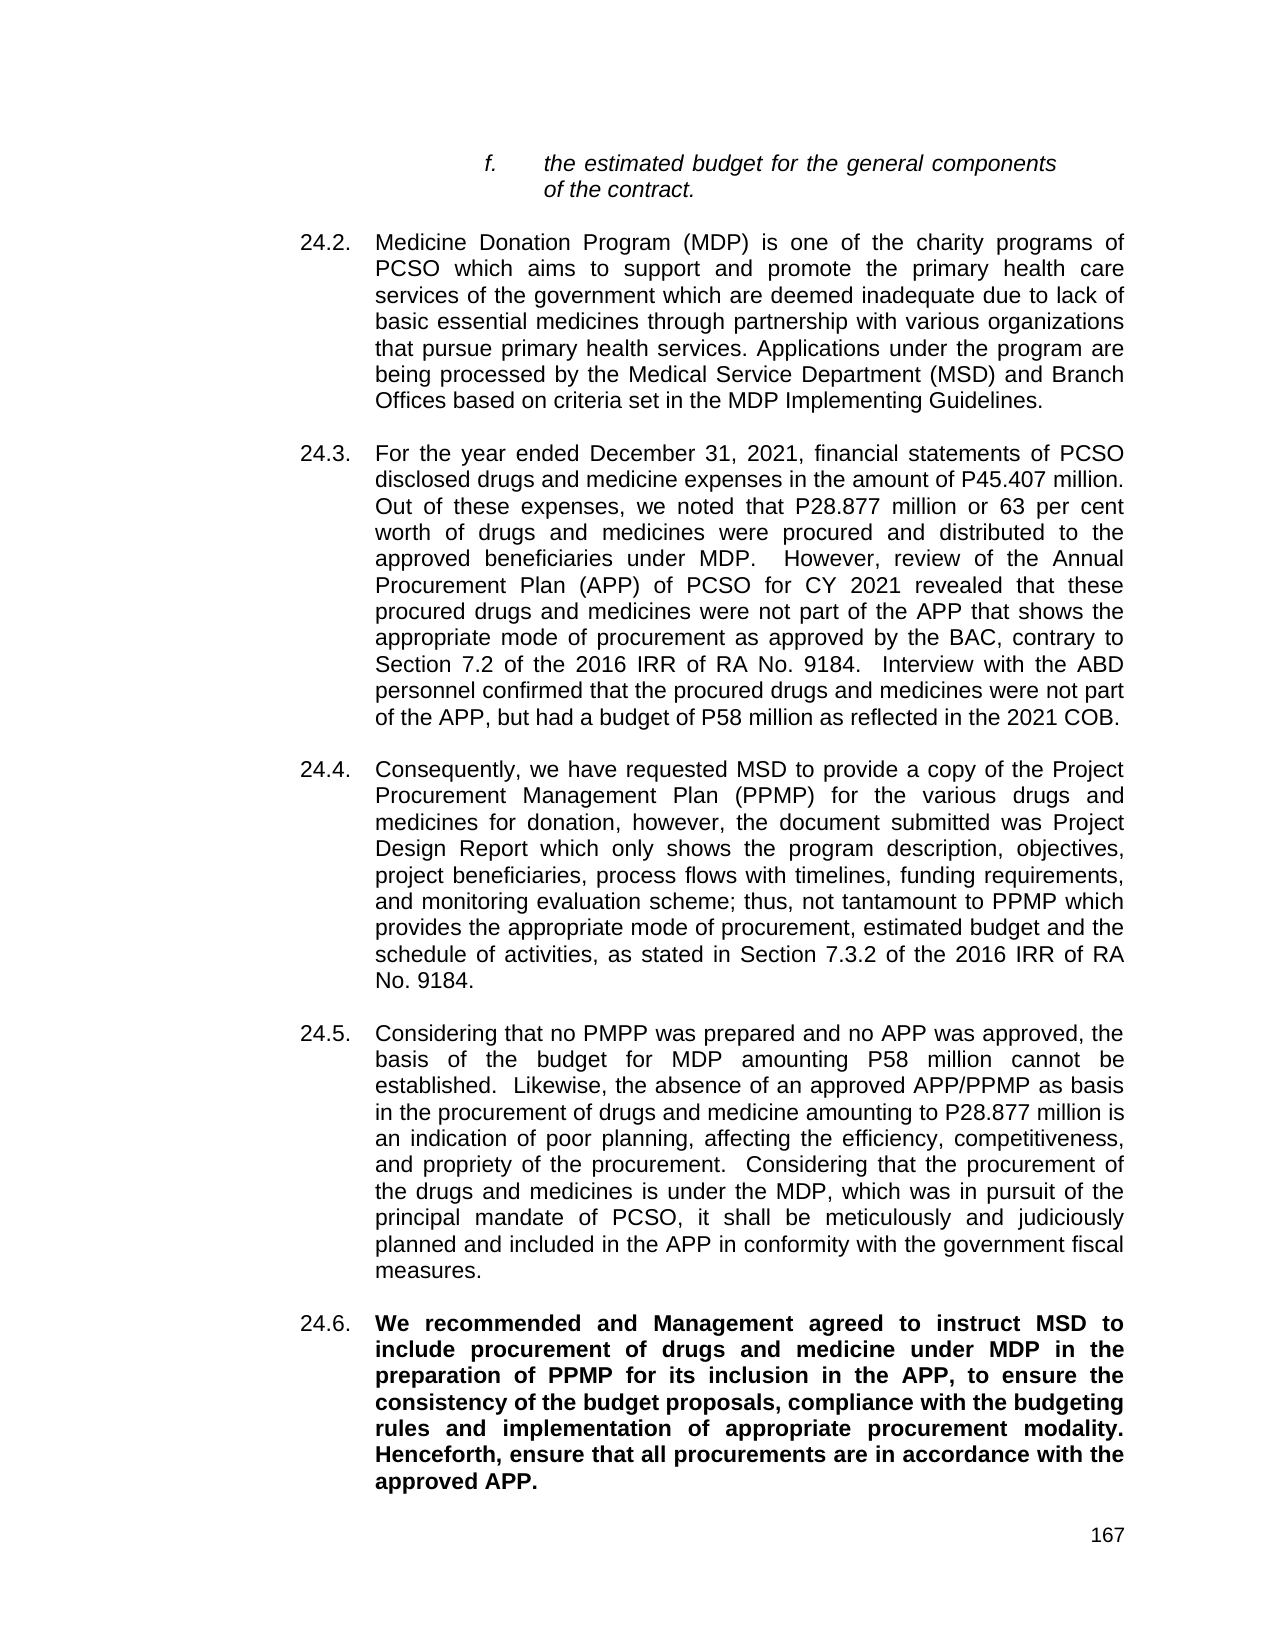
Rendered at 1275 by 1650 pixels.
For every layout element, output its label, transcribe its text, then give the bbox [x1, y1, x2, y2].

list Consequently, we have requested MSD to provide a copy of the Project Procurement Management Plan (PPMP) for the various drugs and medicines for donation, however, the document submitted was Project Design Report which only shows the program description, objectives, project beneficiaries, process flows with timelines, funding requirements, and monitoring evaluation scheme; thus, not tantamount to PPMP which provides the appropriate mode of procurement, estimated budget and the schedule of activities, as stated in Section 7.3.2 of the 2016 IRR of RA No. 9184. [300, 756, 1125, 993]
list Medicine Donation Program (MDP) is one of the charity programs of PCSO which aims to support and promote the primary health care services of the government which are deemed inadequate due to lack of basic essential medicines through partnership with various organizations that pursue primary health services. Applications under the program are being processed by the Medical Service Department (MSD) and Branch Offices based on criteria set in the MDP Implementing Guidelines. [300, 229, 1125, 413]
text f. the estimated budget for the general components of the contract. [478, 150, 1059, 203]
list We recommended and Management agreed to instruct MSD to include procurement of drugs and medicine under MDP in the preparation of PPMP for its inclusion in the APP, to ensure the consistency of the budget proposals, compliance with the budgeting rules and implementation of appropriate procurement modality. Henceforth, ensure that all procurements are in accordance with the approved APP. [300, 1309, 1125, 1494]
list Considering that no PMPP was prepared and no APP was approved, the basis of the budget for MDP amounting P58 million cannot be established. Likewise, the absence of an approved APP/PPMP as basis in the procurement of drugs and medicine amounting to P28.877 million is an indication of poor planning, affecting the efficiency, competitiveness, and propriety of the procurement. Considering that the procurement of the drugs and medicines is under the MDP, which was in pursuit of the principal mandate of PCSO, it shall be meticulously and judiciously planned and included in the APP in conformity with the government fiscal measures. [300, 1020, 1125, 1283]
list For the year ended December 31, 2021, financial statements of PCSO disclosed drugs and medicine expenses in the amount of P45.407 million. Out of these expenses, we noted that P28.877 million or 63 per cent worth of drugs and medicines were procured and distributed to the approved beneficiaries under MDP. However, review of the Annual Procurement Plan (APP) of PCSO for CY 2021 revealed that these procured drugs and medicines were not part of the APP that shows the appropriate mode of procurement as approved by the BAC, contrary to Section 7.2 of the 2016 IRR of RA No. 9184. Interview with the ABD personnel confirmed that the procured drugs and medicines were not part of the APP, but had a budget of P58 million as reflected in the 2021 COB. [300, 440, 1125, 730]
